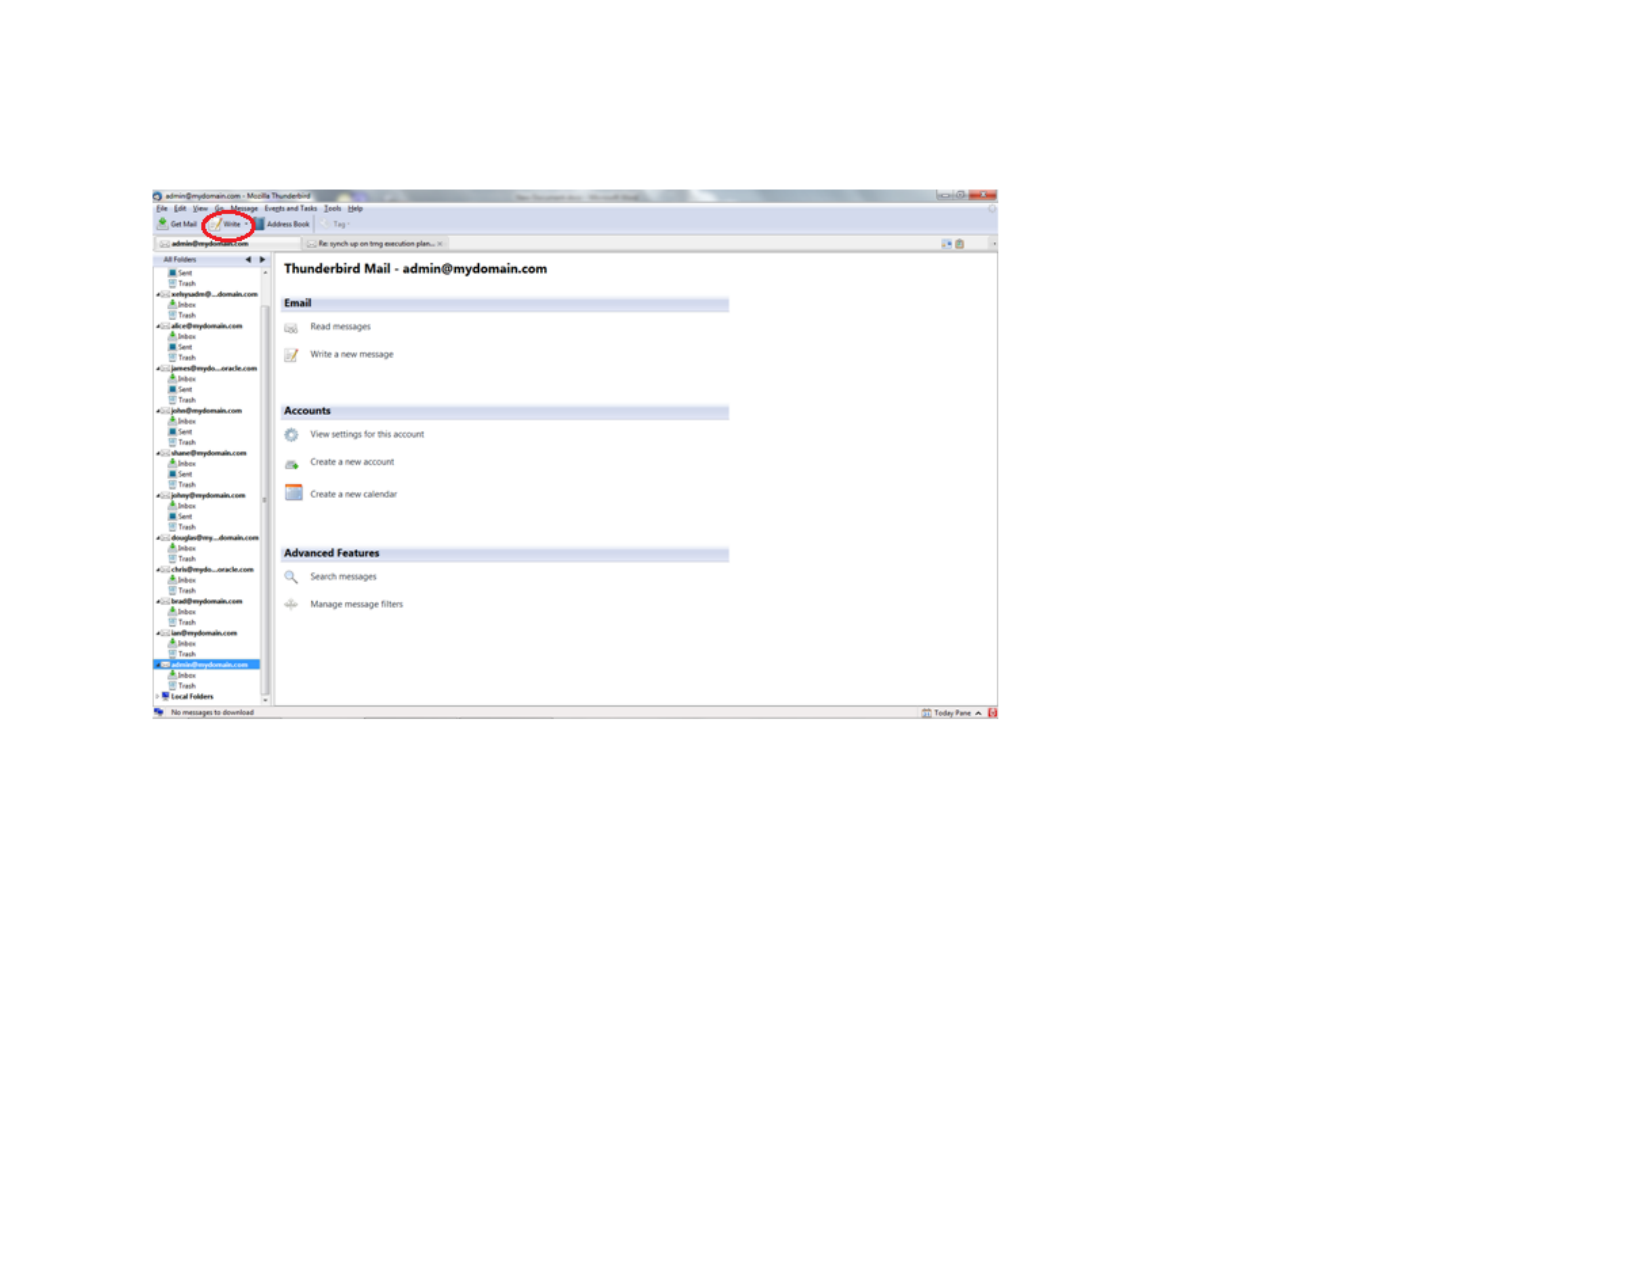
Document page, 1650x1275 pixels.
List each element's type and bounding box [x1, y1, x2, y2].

picture [150, 187, 1321, 920]
